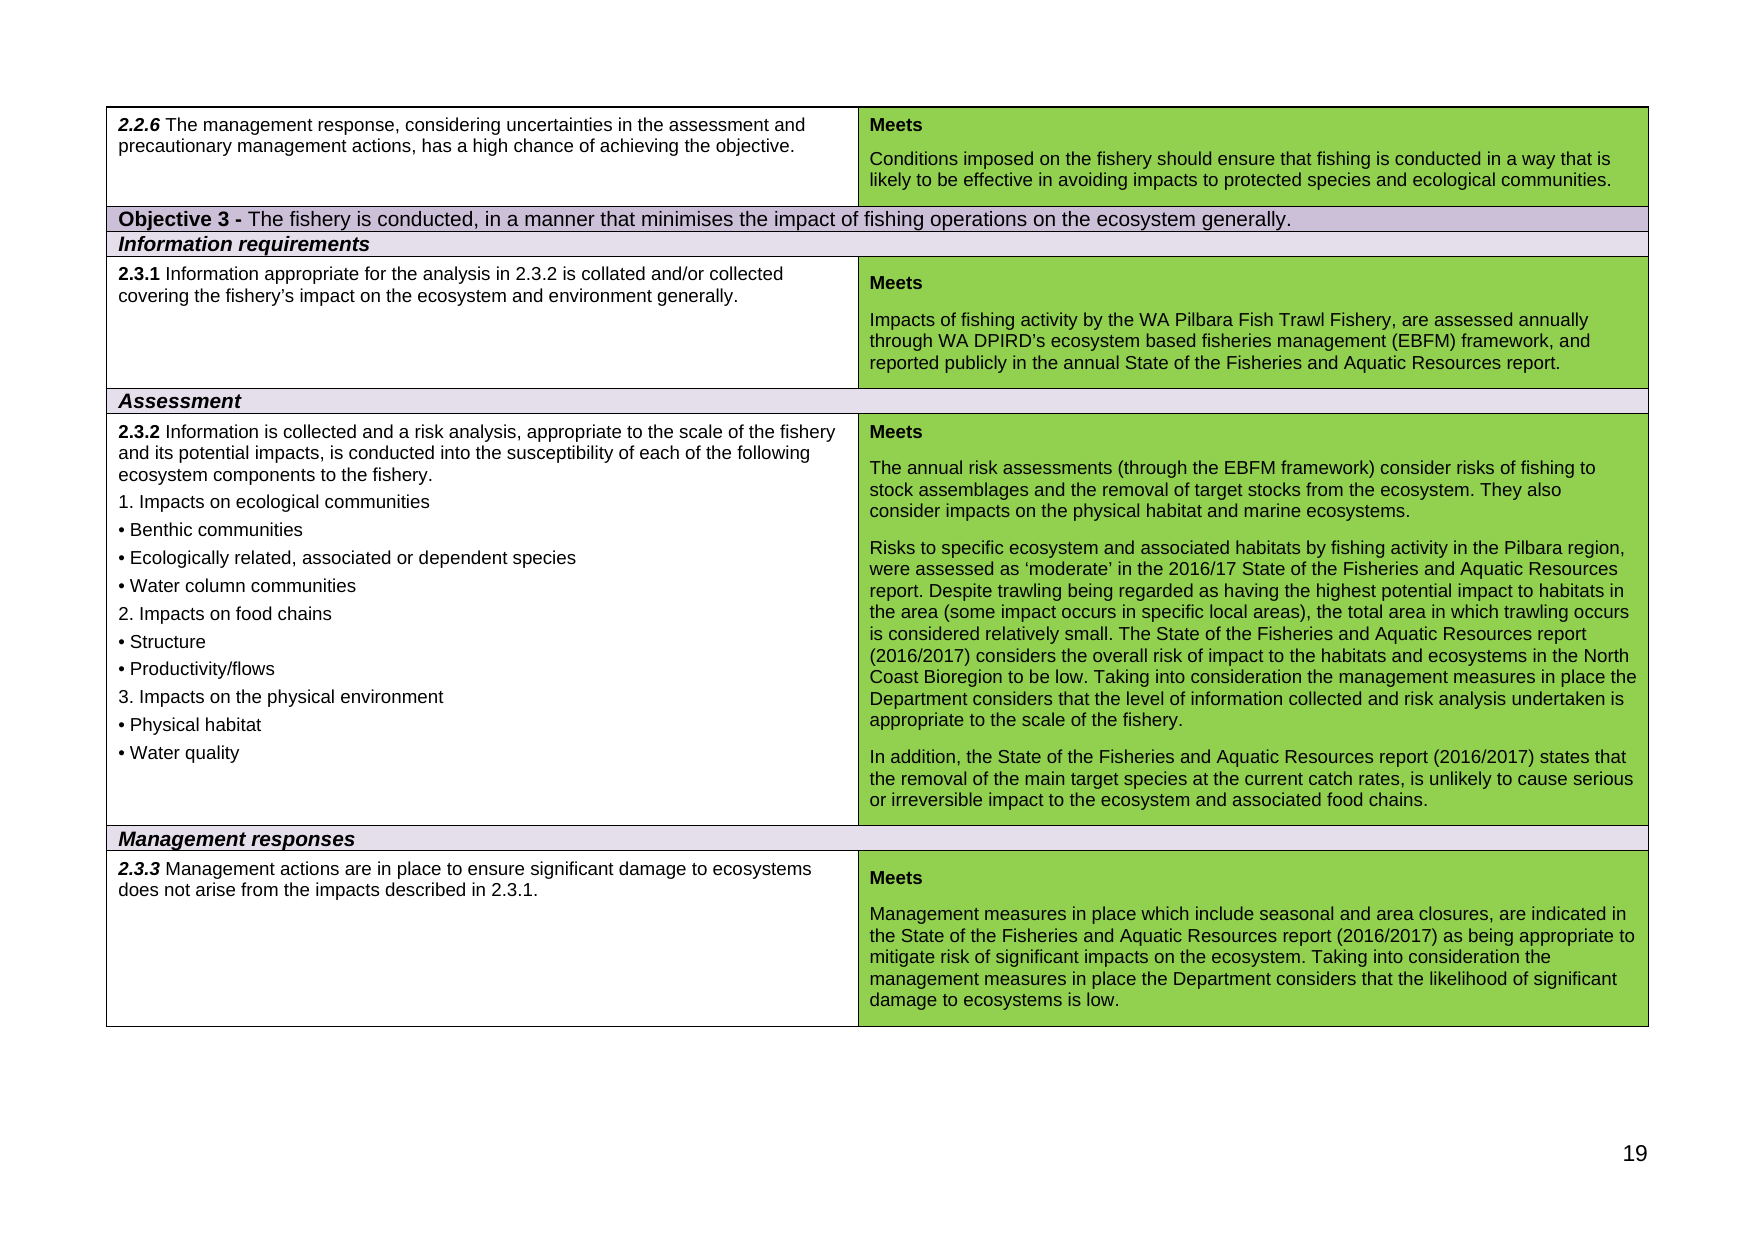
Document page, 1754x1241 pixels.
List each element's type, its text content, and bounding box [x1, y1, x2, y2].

table_cell Objective 3 - The fishery is conducted, in a manner that minimises the impact of fishing operations on the ecosystem generally. [107, 207, 1648, 231]
table_cell Management responses [107, 826, 1648, 850]
table_cell Meets Conditions imposed on the fishery should ensure that fishing is conducted in a way that is likely to be effective in avoiding impacts to protected species and ecological communities. [859, 108, 1648, 206]
table_cell Meets Management measures in place which include seasonal and area closures, are indicated in the State of the Fisheries and Aquatic Resources report (2016/2017) as being appropriate to mitigate risk of significant impacts on the ecosystem. Taking into consideration the management measures in place the Department considers that the likelihood of significant damage to ecosystems is low. [859, 851, 1648, 1026]
table_cell Meets Impacts of fishing activity by the WA Pilbara Fish Trawl Fishery, are assessed annually through WA DPIRD’s ecosystem based fisheries management (EBFM) framework, and reported publicly in the annual State of the Fisheries and Aquatic Resources report. [859, 257, 1648, 388]
table_cell Information requirements [107, 232, 1648, 256]
table_cell 2.3.3 Management actions are in place to ensure significant damage to ecosystems does not arise from the impacts described in 2.3.1. [107, 851, 858, 1026]
table_cell 2.3.2 Information is collected and a risk analysis, appropriate to the scale of the fishery and its potential impacts, is conducted into the susceptibility of each of the following ecosystem components to the fishery. 1. Impacts on ecological communities • Benthic communities • Ecologically related, associated or dependent species • Water column communities 2. Impacts on food chains • Structure • Productivity/flows 3. Impacts on the physical environment • Physical habitat • Water quality [107, 414, 858, 825]
table_cell Assessment [107, 389, 1648, 413]
table_cell Meets The annual risk assessments (through the EBFM framework) consider risks of fishing to stock assemblages and the removal of target stocks from the ecosystem. They also consider impacts on the physical habitat and marine ecosystems. Risks to specific ecosystem and associated habitats by fishing activity in the Pilbara region, were assessed as ‘moderate’ in the 2016/17 State of the Fisheries and Aquatic Resources report. Despite trawling being regarded as having the highest potential impact to habitats in the area (some impact occurs in specific local areas), the total area in which trawling occurs is considered relatively small. The State of the Fisheries and Aquatic Resources report (2016/2017) considers the overall risk of impact to the habitats and ecosystems in the North Coast Bioregion to be low. Taking into consideration the management measures in place the Department considers that the level of information collected and risk analysis undertaken is appropriate to the scale of the fishery. In addition, the State of the Fisheries and Aquatic Resources report (2016/2017) states that the removal of the main target species at the current catch rates, is unlikely to cause serious or irreversible impact to the ecosystem and associated food chains. [859, 414, 1648, 825]
table_cell 2.3.1 Information appropriate for the analysis in 2.3.2 is collated and/or collected covering the fishery’s impact on the ecosystem and environment generally. [107, 257, 858, 388]
table_cell 2.2.6 The management response, considering uncertainties in the assessment and precautionary management actions, has a high chance of achieving the objective. [107, 108, 858, 206]
